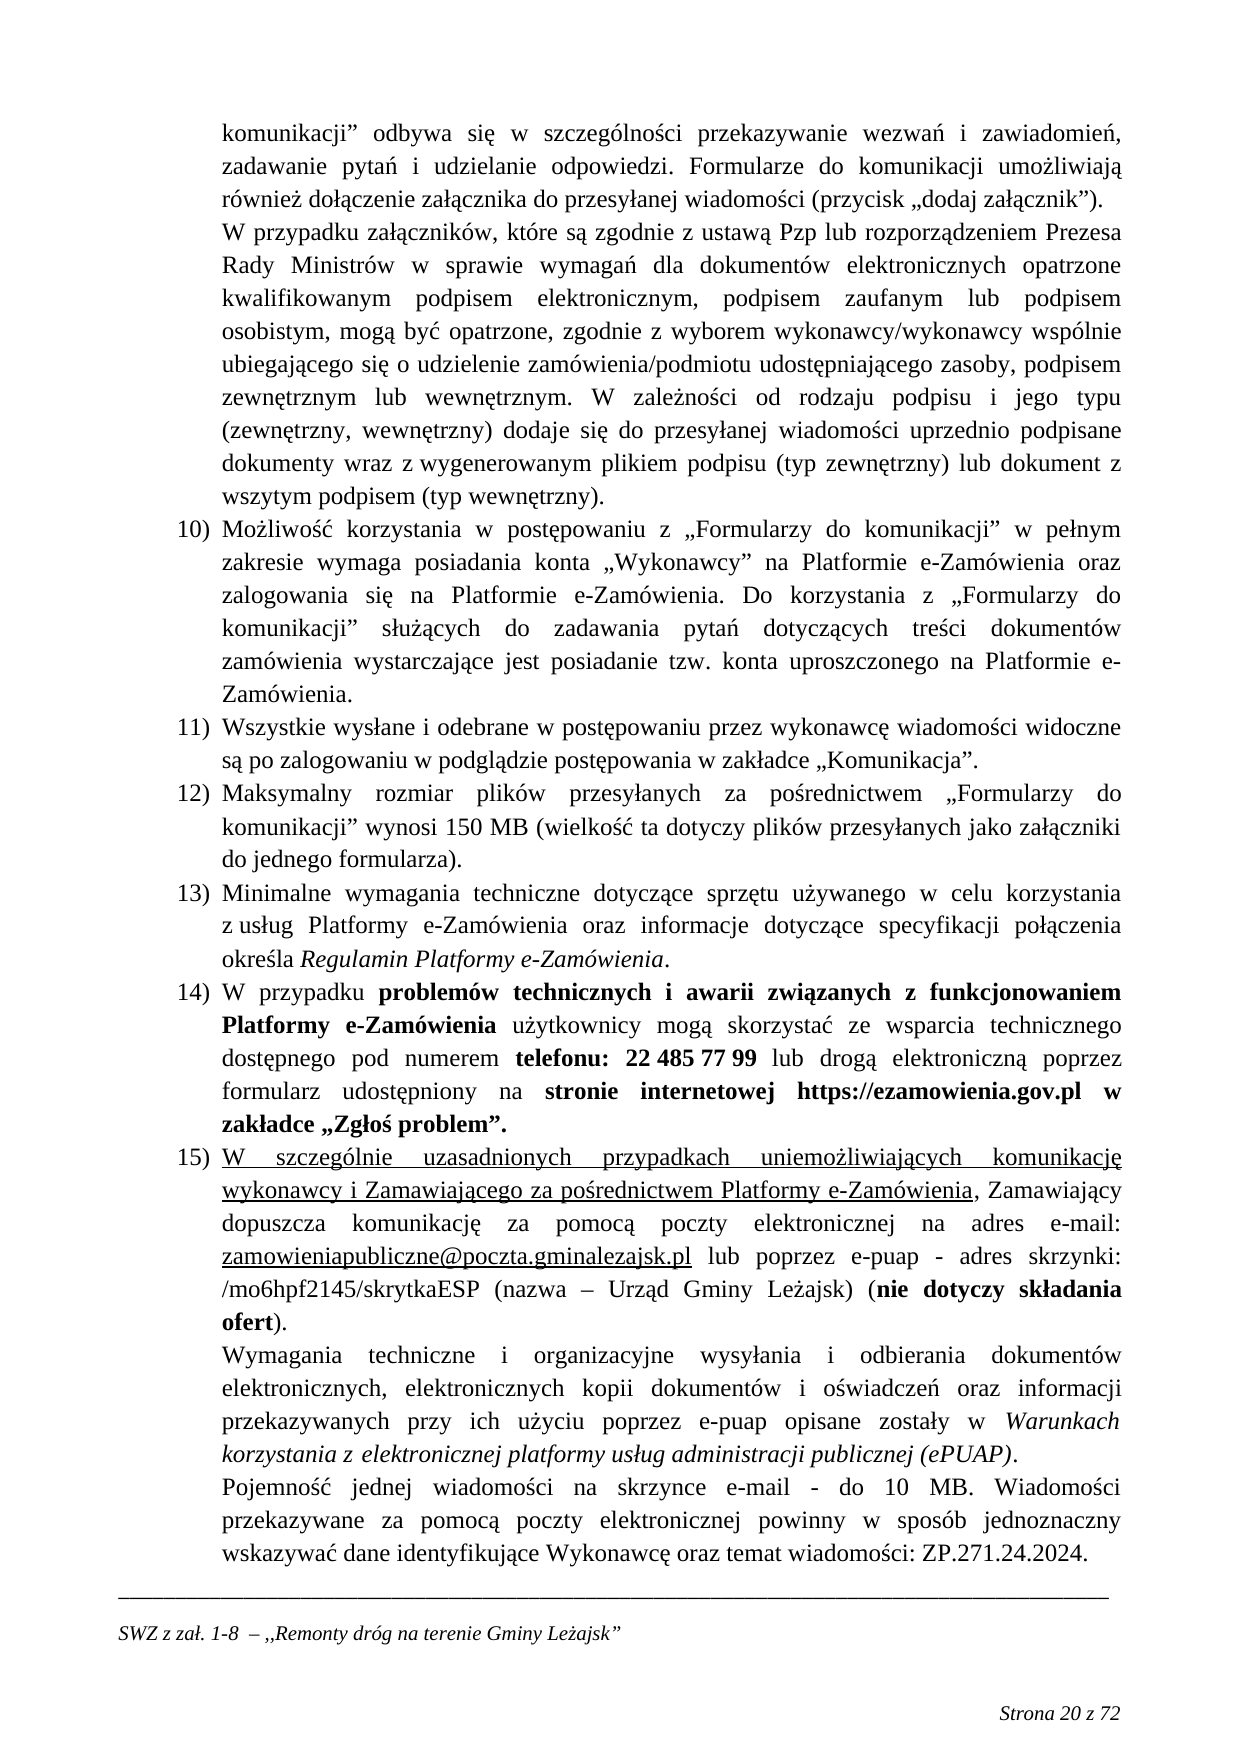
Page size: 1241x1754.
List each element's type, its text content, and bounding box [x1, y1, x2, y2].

list Możliwość korzystania w postępowaniu z „Formularzy do komunikacji” w pełnym zakresie wymaga posiadania konta „Wykonawcy” na Platformie e-Zamówienia oraz zalogowania się na Platformie e-Zamówienia. Do korzystania z „Formularzy do komunikacji” służących do zadawania pytań dotyczących treści dokumentów zamówienia wystarczające jest posiadanie tzw. konta uproszczonego na Platformie e-Zamówienia. [177, 514, 1122, 708]
list Wszystkie wysłane i odebrane w postępowaniu przez wykonawcę wiadomości widoczne są po zalogowaniu w podglądzie postępowania w zakładce „Komunikacja”. [177, 712, 1122, 774]
list Minimalne wymagania techniczne dotyczące sprzętu używanego w celu korzystania z usług Platformy e-Zamówienia oraz informacje dotyczące specyfikacji połączenia określa Regulamin Platformy e-Zamówienia. [177, 878, 1122, 972]
text Wymagania techniczne i organizacyjne wysyłania i odbierania dokumentów elektronicznych, elektronicznych kopii dokumentów i oświadczeń oraz informacji przekazywanych przy ich użyciu poprzez e-puap opisane zostały w Warunkach korzystania z elektronicznej platformy usług administracji publicznej (ePUAP). [222, 1340, 1122, 1468]
list W szczególnie uzasadnionych przypadkach uniemożliwiających komunikację wykonawcy i Zamawiającego za pośrednictwem Platformy e-Zamówienia, Zamawiający dopuszcza komunikację za pomocą poczty elektronicznej na adres e-mail: zamowieniapubliczne@poczta.gminalezajsk.pl lub poprzez e-puap - adres skrzynki: /mo6hpf2145/skrytkaESP (nazwa – Urząd Gminy Leżajsk) (nie dotyczy składania ofert). [177, 1142, 1122, 1336]
text Pojemność jednej wiadomości na skrzynce e-mail - do 10 MB. Wiadomości przekazywane za pomocą poczty elektronicznej powinny w sposób jednoznaczny wskazywać dane identyfikujące Wykonawcę oraz temat wiadomości: ZP.271.24.2024. [222, 1472, 1122, 1567]
list Maksymalny rozmiar plików przesyłanych za pośrednictwem „Formularzy do komunikacji” wynosi 150 MB (wielkość ta dotyczy plików przesyłanych jako załączniki do jednego formularza). [177, 778, 1122, 873]
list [177, 118, 1122, 213]
text W przypadku załączników, które są zgodnie z ustawą Pzp lub rozporządzeniem Prezesa Rady Ministrów w sprawie wymagań dla dokumentów elektronicznych opatrzone kwalifikowanym podpisem elektronicznym, podpisem zaufanym lub podpisem osobistym, mogą być opatrzone, zgodnie z wyborem wykonawcy/wykonawcy wspólnie ubiegającego się o udzielenie zamówienia/podmiotu udostępniającego zasoby, podpisem zewnętrznym lub wewnętrznym. W zależności od rodzaju podpisu i jego typu (zewnętrzny, wewnętrzny) dodaje się do przesyłanej wiadomości uprzednio podpisane dokumenty wraz z wygenerowanym plikiem podpisu (typ zewnętrzny) lub dokument z wszytym podpisem (typ wewnętrzny). [222, 217, 1122, 510]
list W przypadku problemów technicznych i awarii związanych z funkcjonowaniem Platformy e-Zamówienia użytkownicy mogą skorzystać ze wsparcia technicznego dostępnego pod numerem telefonu: 22 485 77 99 lub drogą elektroniczną poprzez formularz udostępniony na stronie internetowej https://ezamowienia.gov.pl w zakładce „Zgłoś problem”. [177, 977, 1122, 1138]
